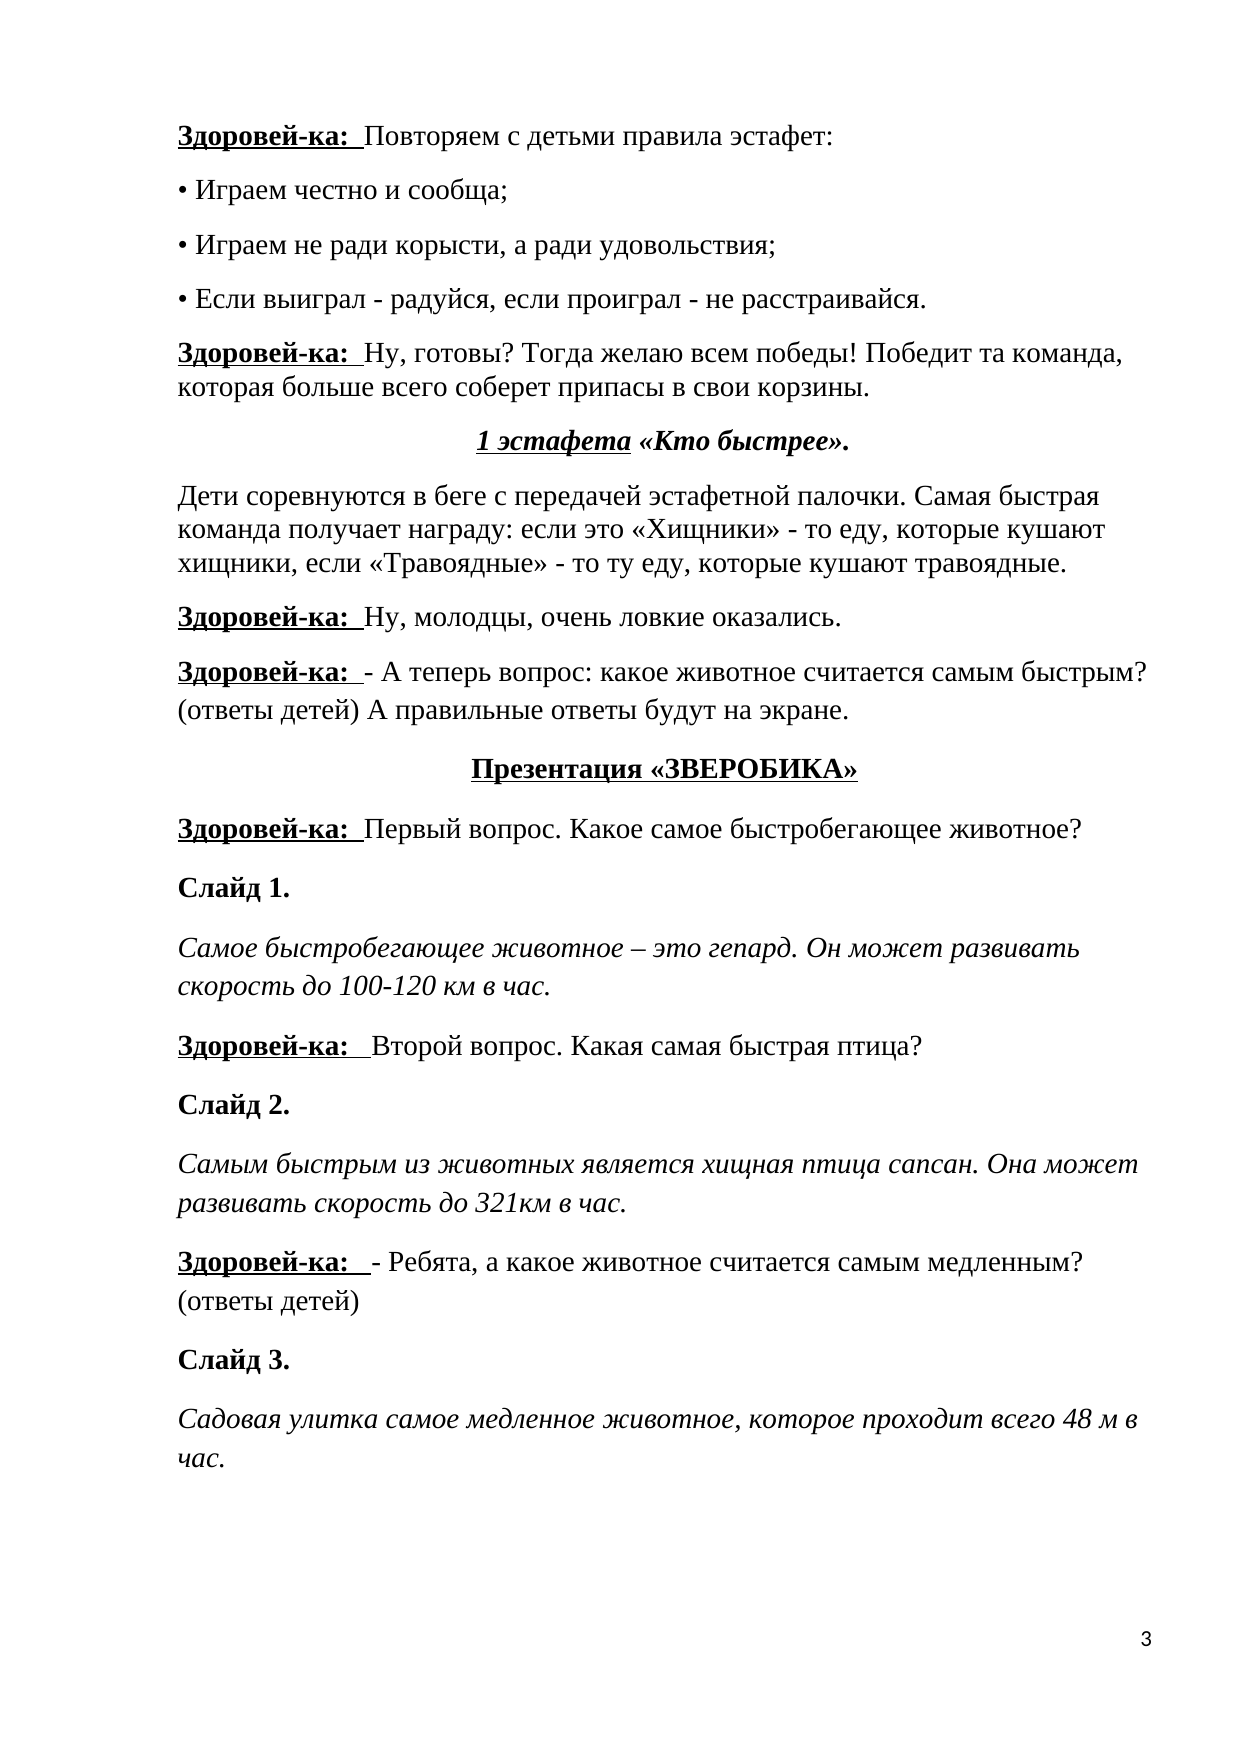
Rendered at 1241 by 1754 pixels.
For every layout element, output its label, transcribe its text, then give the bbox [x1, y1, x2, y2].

text Слайд 3. [177, 1342, 1152, 1376]
text Дети соревнуются в беге с передачей эстафетной палочки. Самая быстрая команда получает награду: если это «Хищники» - то еду, которые кушают хищники, если «Травоядные» - то ту еду, которые кушают травоядные. [177, 478, 1152, 578]
text • Играем не ради корысти, а ради удовольствия; [177, 227, 1152, 260]
text 1 эстафета «Кто быстрее». [177, 423, 1152, 457]
text Самым быстрым из животных является хищная птица сапсан. Она может развивать скорость до 321км в час. [177, 1146, 1152, 1218]
text Слайд 1. [177, 870, 1152, 904]
text Презентация «ЗВЕРОБИКА» [177, 752, 1152, 785]
text Здоровей-ка: - Ребята, а какое животное считается самым медленным? (ответы детей) [177, 1244, 1152, 1316]
text Садовая улитка самое медленное животное, которое проходит всего 48 м в час. [177, 1402, 1152, 1474]
text Слайд 2. [177, 1087, 1152, 1121]
text Здоровей-ка: Повторяем с детьми правила эстафет: [177, 118, 1152, 152]
text • Если выиграл - радуйся, если проиграл - не расстраивайся. [177, 281, 1152, 315]
text Здоровей-ка: Ну, готовы? Тогда желаю всем победы! Победит та команда, которая больше всего соберет припасы в свои корзины. [177, 336, 1152, 403]
text Здоровей-ка: Ну, молодцы, очень ловкие оказались. [177, 599, 1152, 633]
text Самое быстробегающее животное – это гепард. Он может развивать скорость до 100-120 км в час. [177, 930, 1152, 1002]
text • Играем честно и сообща; [177, 172, 1152, 206]
text Здоровей-ка: Второй вопрос. Какая самая быстрая птица? [177, 1028, 1152, 1061]
text Здоровей-ка: - А теперь вопрос: какое животное считается самым быстрым? (ответы детей) А правильные ответы будут на экране. [177, 654, 1152, 726]
text Здоровей-ка: Первый вопрос. Какое самое быстробегающее животное? [177, 811, 1152, 844]
